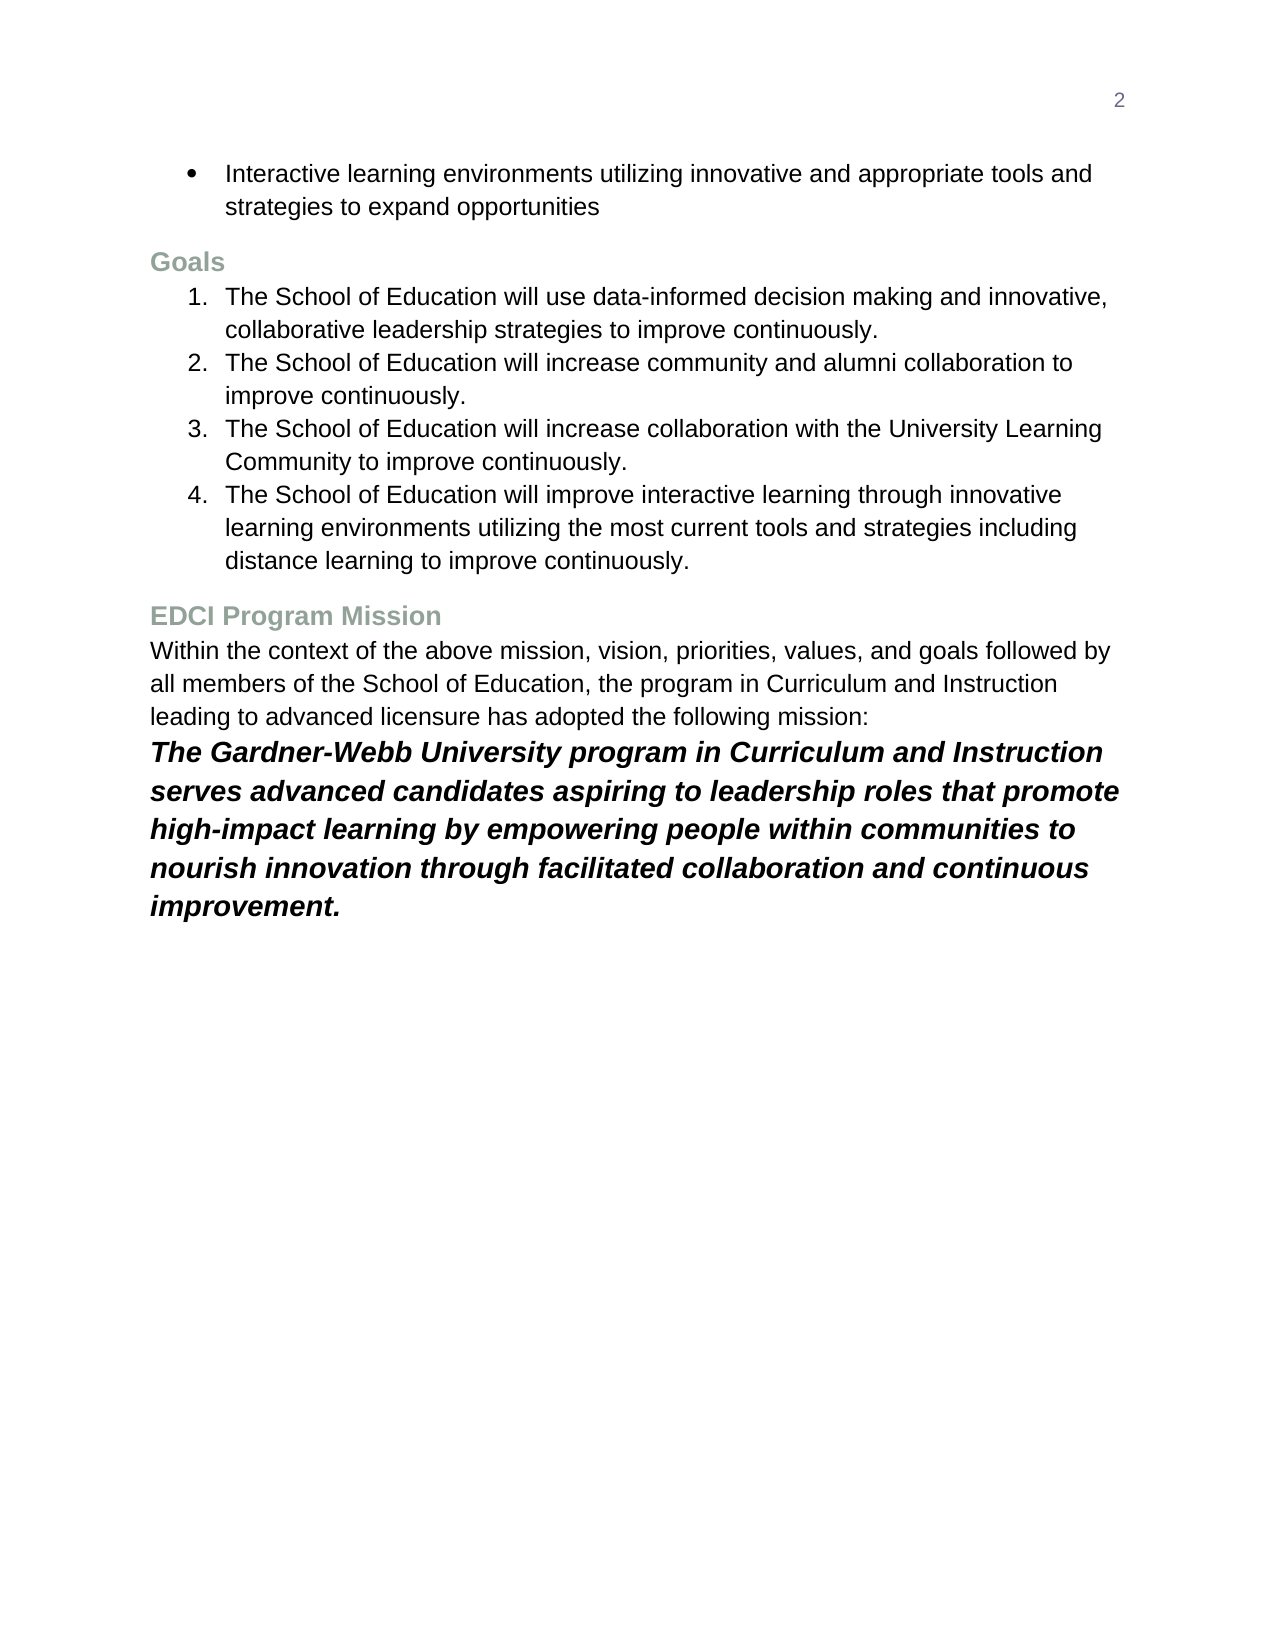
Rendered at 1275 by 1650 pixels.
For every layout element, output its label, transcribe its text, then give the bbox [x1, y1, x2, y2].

list The School of Education will improve interactive learning through innovative learning environments utilizing the most current tools and strategies including distance learning to improve continuously. [187, 480, 1125, 575]
list The School of Education will increase collaboration with the University Learning Community to improve continuously. [187, 414, 1125, 476]
list The School of Education will use data-informed decision making and innovative, collaborative leadership strategies to improve continuously. [187, 282, 1125, 344]
list The School of Education will increase community and alumni collaboration to improve continuously. [187, 348, 1125, 410]
subtitle EDCI Program Mission [150, 600, 1125, 631]
subtitle Goals [150, 246, 1125, 277]
text Within the context of the above mission, vision, priorities, values, and goals followed by all members of the School of Education, the program in Curriculum and Instruction leading to advanced licensure has adopted the following mission: [150, 636, 1125, 731]
list Interactive learning environments utilizing innovative and appropriate tools and strategies to expand opportunities [187, 159, 1125, 221]
text The Gardner-Webb University program in Curriculum and Instruction serves advanced candidates aspiring to leadership roles that promote high-impact learning by empowering people within communities to nourish innovation through facilitated collaboration and continuous improvement. [150, 735, 1125, 923]
